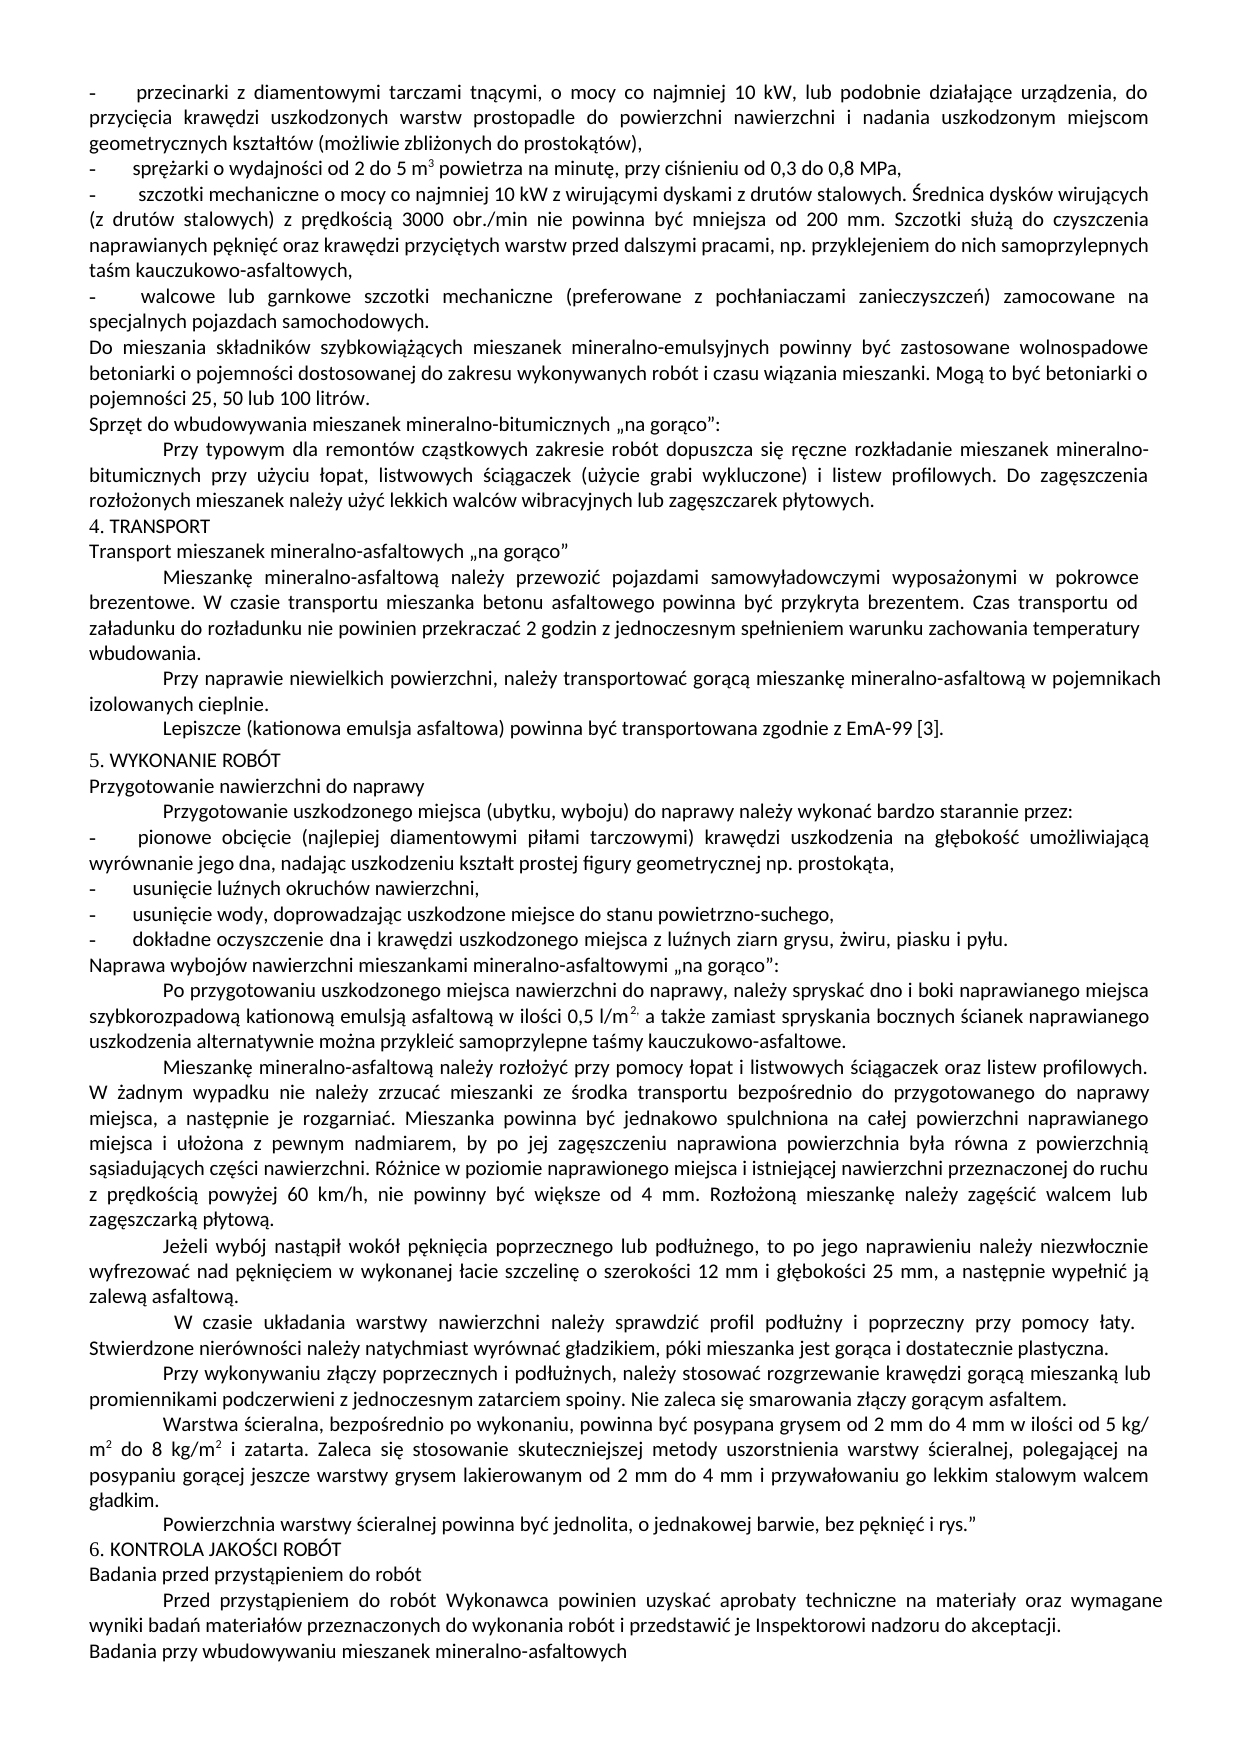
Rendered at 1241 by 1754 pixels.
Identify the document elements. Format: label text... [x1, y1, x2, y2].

text Transport mieszanek mineralno-asfaltowych „na gorąco” [89, 538, 1163, 564]
text Przygotowanie nawierzchni do naprawy [89, 773, 1163, 799]
text Przy naprawie niewielkich powierzchni, należy transportować gorącą mieszankę mineralno-asfaltową w pojemnikach izolowanych cieplnie. [89, 666, 1163, 716]
text Przy wykonywaniu złączy poprzecznych i podłużnych, należy stosować rozgrzewanie krawędzi gorącą mieszanką lub promiennikami podczerwieni z jednoczesnym zatarciem spoiny. Nie zaleca się smarowania złączy gorącym asfaltem. [89, 1360, 1151, 1411]
text Przy typowym dla remontów cząstkowych zakresie robót dopuszcza się ręczne rozkładanie mieszanek mineralno- bitumicznych przy użyciu łopat, listwowych ściągaczek (użycie grabi wykluczone) i listew profilowych. Do zagęszczenia rozłożonych mieszanek należy użyć lekkich walców wibracyjnych lub zagęszczarek płytowych. [89, 436, 1150, 513]
text Przygotowanie uszkodzonego miejsca (ubytku, wyboju) do naprawy należy wykonać bardzo starannie przez: [163, 799, 1163, 824]
text Przed przystąpieniem do robót Wykonawca powinien uzyskać aprobaty techniczne na materiały oraz wymagane wyniki badań materiałów przeznaczonych do wykonania robót i przedstawić je Inspektorowi nadzoru do akceptacji. [89, 1587, 1163, 1638]
text Sprzęt do wbudowywania mieszanek mineralno-bitumicznych „na gorąco”: [89, 411, 1163, 436]
text Jeżeli wybój nastąpił wokół pęknięcia poprzecznego lub podłużnego, to po jego naprawieniu należy niezwłocznie wyfrezować nad pęknięciem w wykonanej łacie szczelinę o szerokości 12 mm i głębokości 25 mm, a następnie wypełnić ją zalewą asfaltową. [89, 1233, 1151, 1309]
list WYKONANIE ROBÓT [89, 748, 1163, 773]
list szczotki mechaniczne o mocy co najmniej 10 kW z wirującymi dyskami z drutów stalowych. Średnica dysków wirujących (z drutów stalowych) z prędkością 3000 obr./min nie powinna być mniejsza od 200 mm. Szczotki służą do czyszczenia naprawianych pęknięć oraz krawędzi przyciętych warstw przed dalszymi pracami, np. przyklejeniem do nich samoprzylepnych taśm kauczukowo-asfaltowych, [89, 181, 1151, 283]
text Badania przed przystąpieniem do robót [89, 1562, 1163, 1587]
text Po przygotowaniu uszkodzonego miejsca nawierzchni do naprawy, należy spryskać dno i boki naprawianego miejsca szybkorozpadową kationową emulsją asfaltową w ilości 0,5 l/m2, a także zamiast spryskania bocznych ścianek naprawianego uszkodzenia alternatywnie można przykleić samoprzylepne taśmy kauczukowo-asfaltowe. [89, 977, 1151, 1054]
text W czasie układania warstwy nawierzchni należy sprawdzić profil podłużny i poprzeczny przy pomocy łaty. [174, 1309, 1163, 1335]
text Powierzchnia warstwy ścieralnej powinna być jednolita, o jednakowej barwie, bez pęknięć i rys.” [163, 1513, 1163, 1536]
text Warstwa ścieralna, bezpośrednio po wykonaniu, powinna być posypana grysem od 2 mm do 4 mm w ilości od 5 kg/ m2 do 8 kg/m2 i zatarta. Zaleca się stosowanie skuteczniejszej metody uszorstnienia warstwy ścieralnej, polegającej na posypaniu gorącej jeszcze warstwy grysem lakierowanym od 2 mm do 4 mm i przywałowaniu go lekkim stalowym walcem gładkim. [89, 1411, 1150, 1513]
list walcowe lub garnkowe szczotki mechaniczne (preferowane z pochłaniaczami zanieczyszczeń) zamocowane na specjalnych pojazdach samochodowych. [89, 283, 1150, 334]
text Mieszankę mineralno-asfaltową należy przewozić pojazdami samowyładowczymi wyposażonymi w pokrowce brezentowe. W czasie transportu mieszanka betonu asfaltowego powinna być przykryta brezentem. Czas transportu od załadunku do rozładunku nie powinien przekraczać 2 godzin z jednoczesnym spełnieniem warunku zachowania temperatury wbudowania. [89, 564, 1140, 666]
list usunięcie wody, doprowadzając uszkodzone miejsce do stanu powietrzno-suchego, [89, 901, 1163, 926]
text Lepiszcze (kationowa emulsja asfaltowa) powinna być transportowana zgodnie z EmA-99 [3]. [163, 716, 1163, 740]
list TRANSPORT [89, 513, 1163, 538]
text Badania przy wbudowywaniu mieszanek mineralno-asfaltowych [89, 1638, 1163, 1664]
text Do mieszania składników szybkowiążących mieszanek mineralno-emulsyjnych powinny być zastosowane wolnospadowe betoniarki o pojemności dostosowanej do zakresu wykonywanych robót i czasu wiązania mieszanki. Mogą to być betoniarki o pojemności 25, 50 lub 100 litrów. [89, 334, 1150, 411]
text Mieszankę mineralno-asfaltową należy rozłożyć przy pomocy łopat i listwowych ściągaczek oraz listew profilowych. W żadnym wypadku nie należy zrzucać mieszanki ze środka transportu bezpośrednio do przygotowanego do naprawy miejsca, a następnie je rozgarniać. Mieszanka powinna być jednakowo spulchniona na całej powierzchni naprawianego miejsca i ułożona z pewnym nadmiarem, by po jej zagęszczeniu naprawiona powierzchnia była równa z powierzchnią sąsiadujących części nawierzchni. Różnice w poziomie naprawionego miejsca i istniejącej nawierzchni przeznaczonej do ruchu z prędkością powyżej 60 km/h, nie powinny być większe od 4 mm. Rozłożoną mieszankę należy zagęścić walcem lub zagęszczarką płytową. [89, 1054, 1150, 1232]
list dokładne oczyszczenie dna i krawędzi uszkodzonego miejsca z luźnych ziarn grysu, żwiru, piasku i pyłu. Naprawa wybojów nawierzchni mieszankami mineralno-asfaltowymi „na gorąco”: [89, 926, 1009, 977]
list usunięcie luźnych okruchów nawierzchni, [89, 875, 1163, 901]
list KONTROLA JAKOŚCI ROBÓT [89, 1536, 1163, 1562]
list pionowe obcięcie (najlepiej diamentowymi piłami tarczowymi) krawędzi uszkodzenia na głębokość umożliwiającą wyrównanie jego dna, nadając uszkodzeniu kształt prostej figury geometrycznej np. prostokąta, [89, 824, 1150, 875]
list przecinarki z diamentowymi tarczami tnącymi, o mocy co najmniej 10 kW, lub podobnie działające urządzenia, do przycięcia krawędzi uszkodzonych warstw prostopadle do powierzchni nawierzchni i nadania uszkodzonym miejscom geometrycznych kształtów (możliwie zbliżonych do prostokątów), [89, 79, 1150, 155]
text Stwierdzone nierówności należy natychmiast wyrównać gładzikiem, póki mieszanka jest gorąca i dostatecznie plastyczna. [89, 1335, 1163, 1360]
list sprężarki o wydajności od 2 do 5 m3 powietrza na minutę, przy ciśnieniu od 0,3 do 0,8 MPa, [89, 156, 1163, 181]
